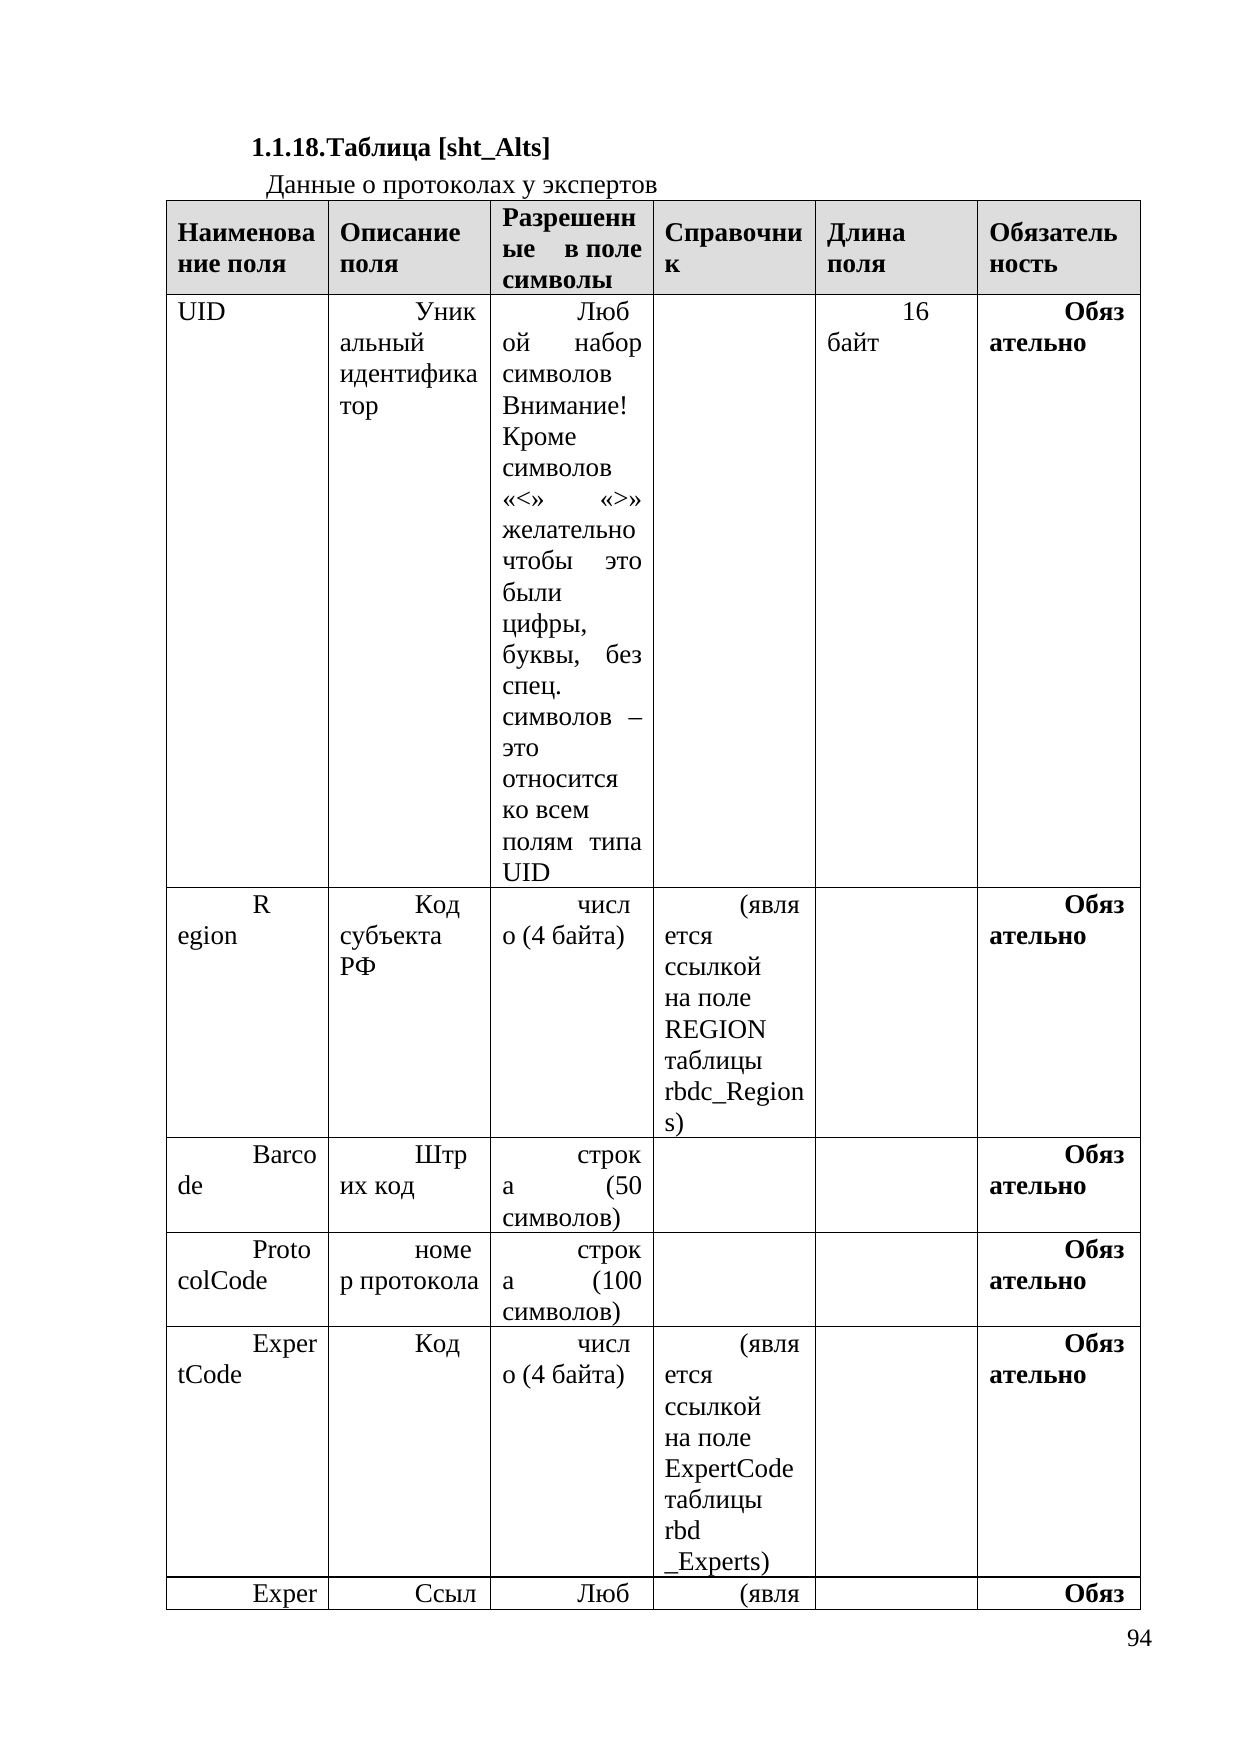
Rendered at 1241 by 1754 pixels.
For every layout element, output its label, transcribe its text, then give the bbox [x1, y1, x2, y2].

table_cell Обязательно [978, 295, 1140, 887]
table_cell Обязательно [978, 888, 1140, 1137]
table_cell ExpertCode [167, 1327, 328, 1576]
table_cell Уникальный идентификатор [329, 295, 490, 887]
table_cell ExpertUID [167, 1578, 328, 1609]
text Данные о протоколах у экспертов [177, 169, 1152, 200]
table_cell Любой набор символов [491, 1578, 653, 1609]
table_header Разрешенные в поле символы [491, 201, 653, 294]
table_cell 16 байт [816, 295, 977, 887]
table_cell Barcode [167, 1138, 328, 1232]
table_header Справочник [654, 201, 815, 294]
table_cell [654, 1578, 815, 1609]
table_header Обязательность [978, 201, 1140, 294]
table_cell Region [167, 888, 328, 1137]
table_cell Код субъекта РФ [329, 888, 490, 1137]
table_cell Код [329, 1327, 490, 1576]
table_cell (является ссылкой на поле ExpertCode таблицы rbd_Experts) [654, 1327, 815, 1576]
table_cell Обязательно [978, 1578, 1140, 1609]
table_cell [816, 888, 977, 1137]
table_cell (является ссылкой на поле REGION таблицы rbdс_Regions) [654, 888, 815, 1137]
table_cell Обязательно [978, 1138, 1140, 1232]
table_cell Любой набор символов Внимание! Кроме символов «<» «>» желательно чтобы это были цифры, буквы, без спец. символов – это относится ко всем полям типа UID [491, 295, 653, 887]
subtitle Таблица [sht_Alts] [251, 131, 1152, 162]
table_cell Штрих код [329, 1138, 490, 1232]
table_cell номер протокола [329, 1233, 490, 1326]
table_cell [654, 1233, 815, 1326]
table_cell [816, 1138, 977, 1232]
table_cell Обязательно [978, 1233, 1140, 1326]
table_header Описание поля [329, 201, 490, 294]
table_cell [654, 1138, 815, 1232]
table_cell [816, 1578, 977, 1609]
table_cell Ссылка на Эксперта [329, 1578, 490, 1609]
table_cell [816, 1327, 977, 1576]
table_cell UID [167, 295, 328, 887]
table_cell [654, 295, 815, 887]
table_cell строка (100 символов) [491, 1233, 653, 1326]
table_cell число (4 байта) [491, 1327, 653, 1576]
table_cell число (4 байта) [491, 888, 653, 1137]
table_header Наименование поля [167, 201, 328, 294]
table_cell Обязательно [978, 1327, 1140, 1576]
table_cell строка (50 символов) [491, 1138, 653, 1232]
table_header Длина поля [816, 201, 977, 294]
table_cell [816, 1233, 977, 1326]
table_cell ProtocolCode [167, 1233, 328, 1326]
